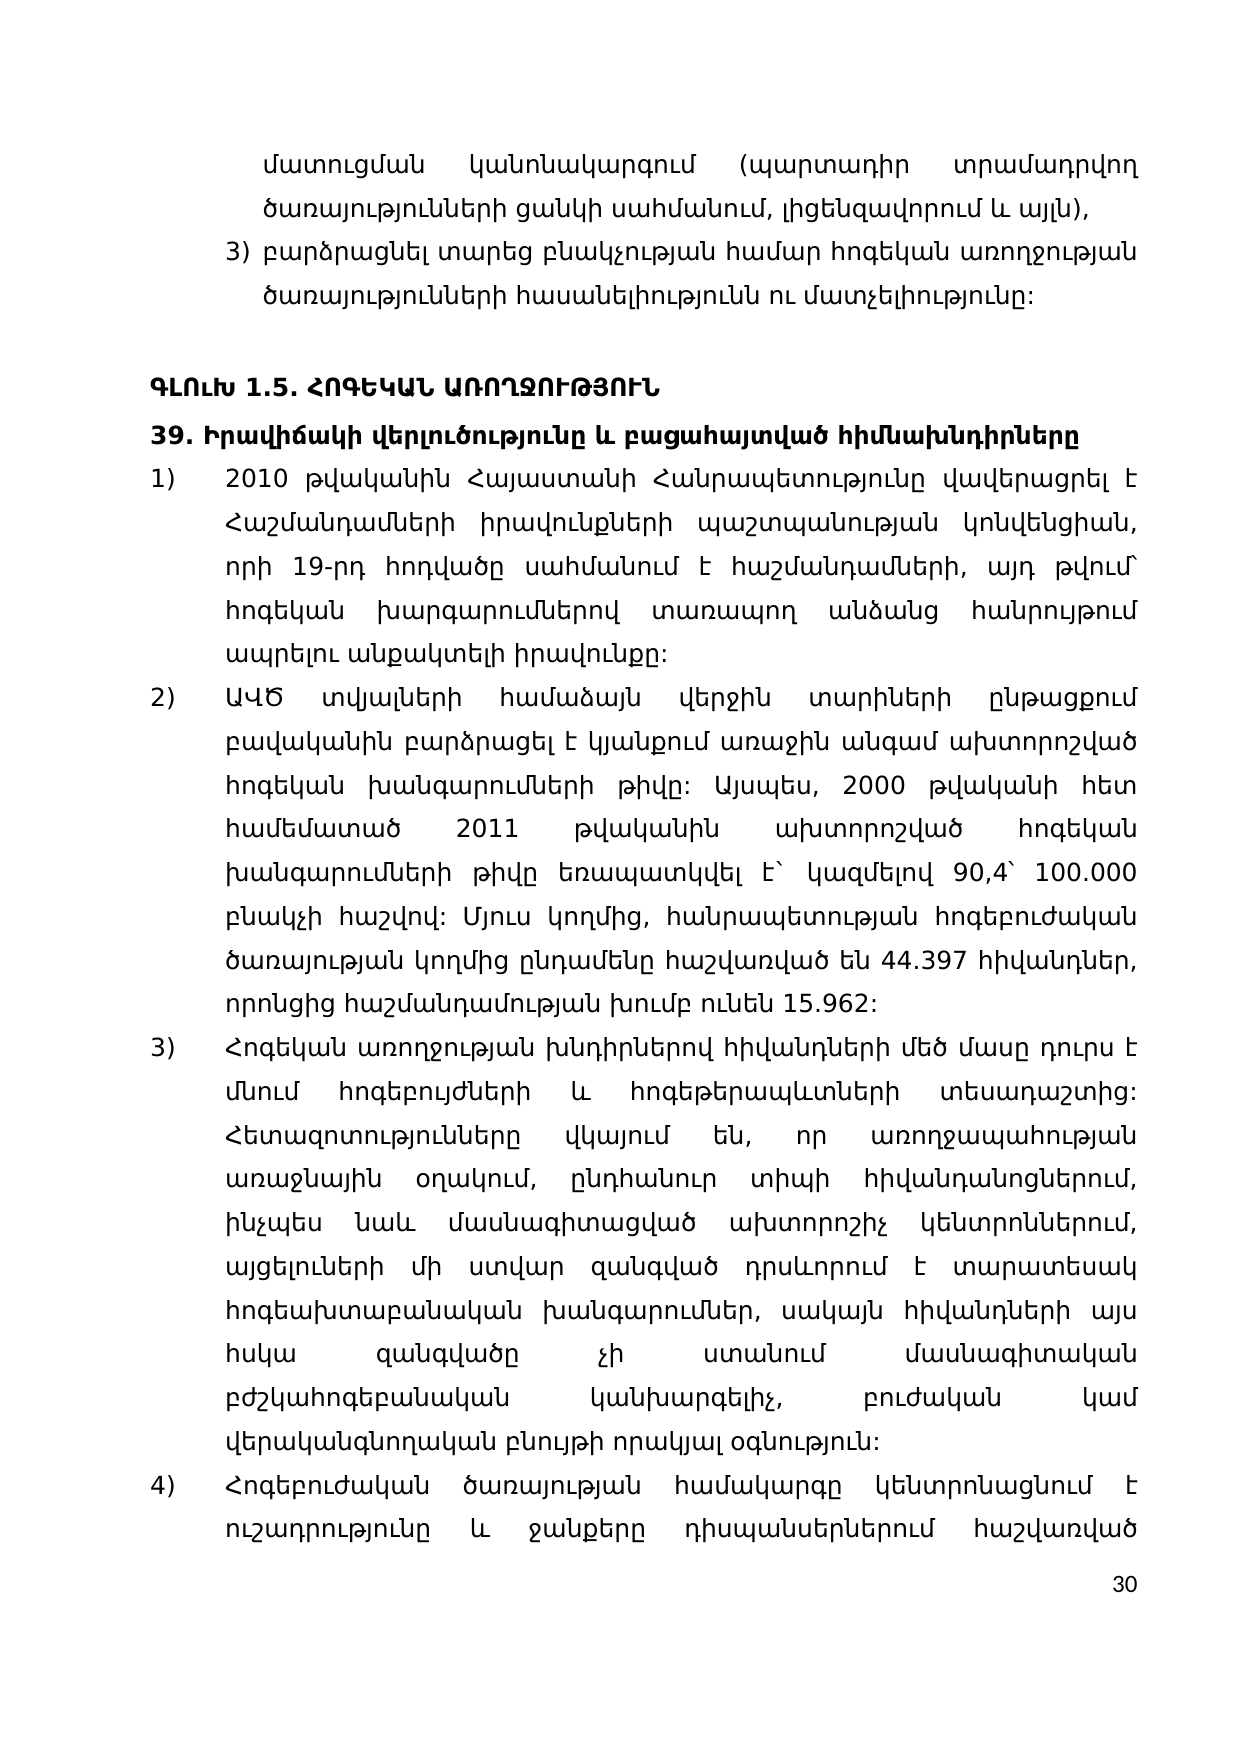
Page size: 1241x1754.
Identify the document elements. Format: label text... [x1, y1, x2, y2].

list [150, 1471, 1138, 1544]
list Հոգեկան առողջության խնդիրներով հիվանդների մեծ մասը դուրս է մնում հոգեբույժների և հոգեթերապևտների տեսադաշտից: Հետազոտությունները վկայում են, որ առողջապահության առաջնային օղակում, ընդհանուր տիպի հիվանդանոցներում, ինչպես նաև մասնագիտացված ախտորոշիչ կենտրոններում, այցելուների մի ստվար զանգված դրսևորում է տարատեսակ հոգեախտաբանական խանգարումներ, սակայն հիվանդների այս հսկա զանգվածը չի ստանում մասնագիտական բժշկահոգեբանական կանխարգելիչ, բուժական կամ վերականգնողական բնույթի որակյալ օգնություն: [150, 1033, 1138, 1456]
list ԱՎԾ տվյալների համաձայն վերջին տարիների ընթացքում բավականին բարձրացել է կյանքում առաջին անգամ ախտորոշված հոգեկան խանգարումների թիվը: Այսպես, 2000 թվականի հետ համեմատած 2011 թվականին ախտորոշված հոգեկան խանգարումների թիվը եռապատկվել է` կազմելով 90,4՝ 100.000 բնակչի հաշվով: Մյուս կողմից, հանրապետության հոգեբուժական ծառայության կողմից ընդամենը հաշվառված են 44.397 հիվանդներ, որոնցից հաշմանդամության խումբ ունեն 15.962: [150, 683, 1138, 1019]
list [225, 150, 1138, 223]
subtitle ԳԼՈւԽ 1.5. ՀՈԳԵԿԱՆ ԱՌՈՂՋՈՒԹՅՈՒՆ [150, 373, 1137, 402]
list բարձրացնել տարեց բնակչության համար հոգեկան առողջության ծառայությունների հասանելիությունն ու մատչելիությունը: [225, 237, 1138, 310]
list 2010 թվականին Հայաստանի Հանրապետությունը վավերացրել է Հաշմանդամների իրավունքների պաշտպանության կոնվենցիան, որի 19-րդ հոդվածը սահմանում է հաշմանդամների, այդ թվում՝ հոգեկան խարգարումներով տառապող անձանց հանրույթում ապրելու անքակտելի իրավունքը: [150, 464, 1138, 669]
subtitle 39. Իրավիճակի վերլուծությունը և բացահայտված հիմնախնդիրները [150, 421, 1137, 450]
